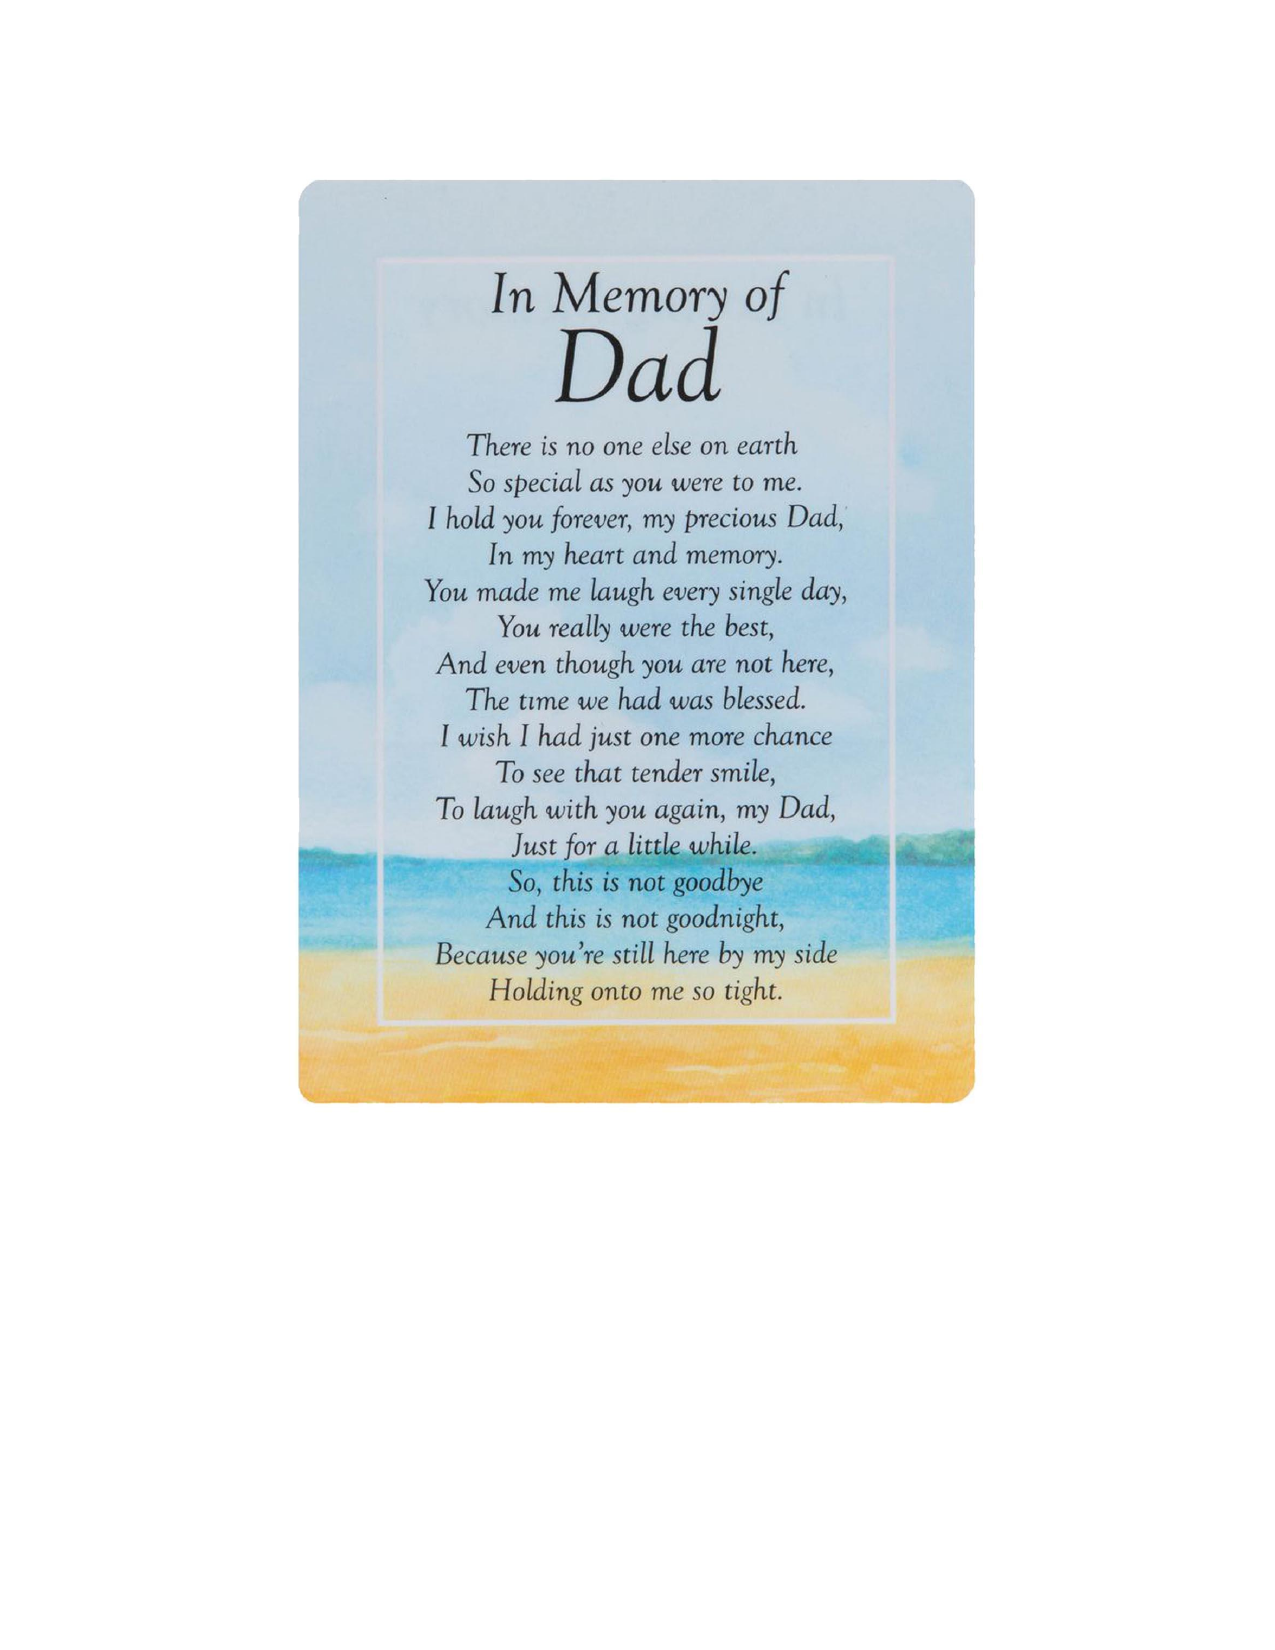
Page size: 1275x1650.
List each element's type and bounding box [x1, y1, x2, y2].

picture [150, 150, 1125, 1125]
